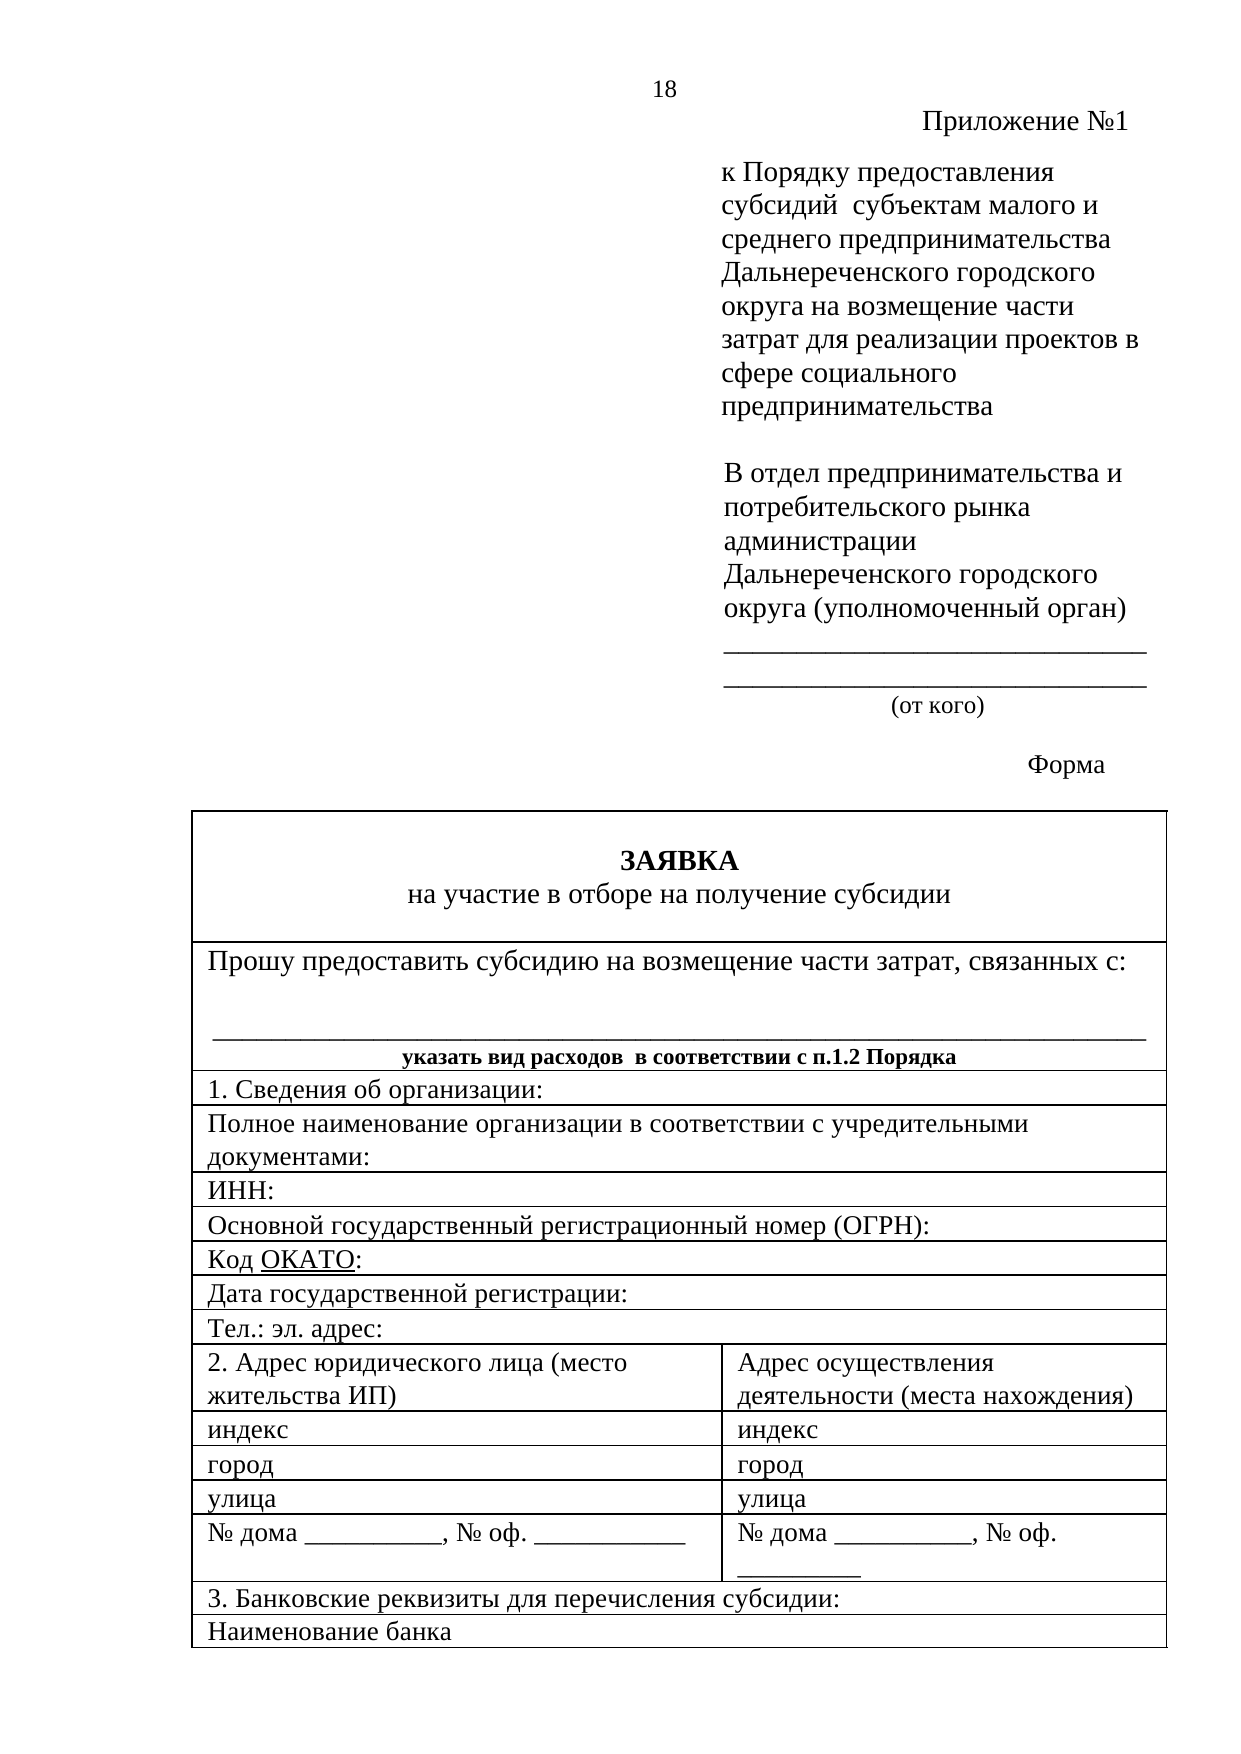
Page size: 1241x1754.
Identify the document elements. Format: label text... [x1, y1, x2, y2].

table_cell Полное наименование организации в соответствии с учредительными документами: [193, 1106, 1166, 1171]
text В отдел предпринимательства и потребительского рынка администрации Дальнереченского городского округа (уполномоченный орган) __________________________________________________________ [723, 456, 1152, 690]
text к Порядку предоставления субсидий субъектам малого и среднего предпринимательства Дальнереченского городского округа на возмещение части затрат для реализации проектов в сфере социального предпринимательства [721, 154, 1152, 422]
table_cell ИНН: [193, 1173, 1166, 1206]
table_cell 1. Сведения об организации: [193, 1071, 1166, 1104]
table_cell улица [723, 1481, 1166, 1513]
table_cell № дома __________, № оф. ___________ [193, 1515, 721, 1581]
table_cell Тел.: эл. адрес: [193, 1310, 1166, 1343]
table_cell 3. Банковские реквизиты для перечисления субсидии: [193, 1582, 1166, 1613]
text Приложение №1 [251, 103, 1152, 137]
table_cell Дата государственной регистрации: [193, 1276, 1166, 1309]
table_cell Основной государственный регистрационный номер (ОГРН): [193, 1207, 1166, 1240]
table_cell № дома __________, № оф. _________ [723, 1515, 1166, 1581]
table_cell улица [193, 1481, 721, 1513]
table_cell Код ОКАТО: [193, 1242, 1166, 1274]
table_cell Наименование банка [193, 1615, 1166, 1647]
table_cell Адрес осуществления деятельности (места нахождения) [723, 1345, 1166, 1410]
text (от кого) [723, 690, 1152, 719]
table_cell индекс [723, 1412, 1166, 1444]
table_header ЗАЯВКА на участие в отборе на получение субсидии [193, 812, 1166, 941]
table_cell город [723, 1446, 1166, 1479]
table_cell индекс [193, 1412, 721, 1444]
table_cell город [193, 1446, 721, 1479]
table_cell 2. Адрес юридического лица (место жительства ИП) [193, 1345, 721, 1410]
text Форма [723, 748, 1152, 779]
table_cell Прошу предоставить субсидию на возмещение части затрат, связанных с: ________________________________________________________________ указать вид расходов в соответствии с п.1.2 Порядка [193, 943, 1166, 1069]
